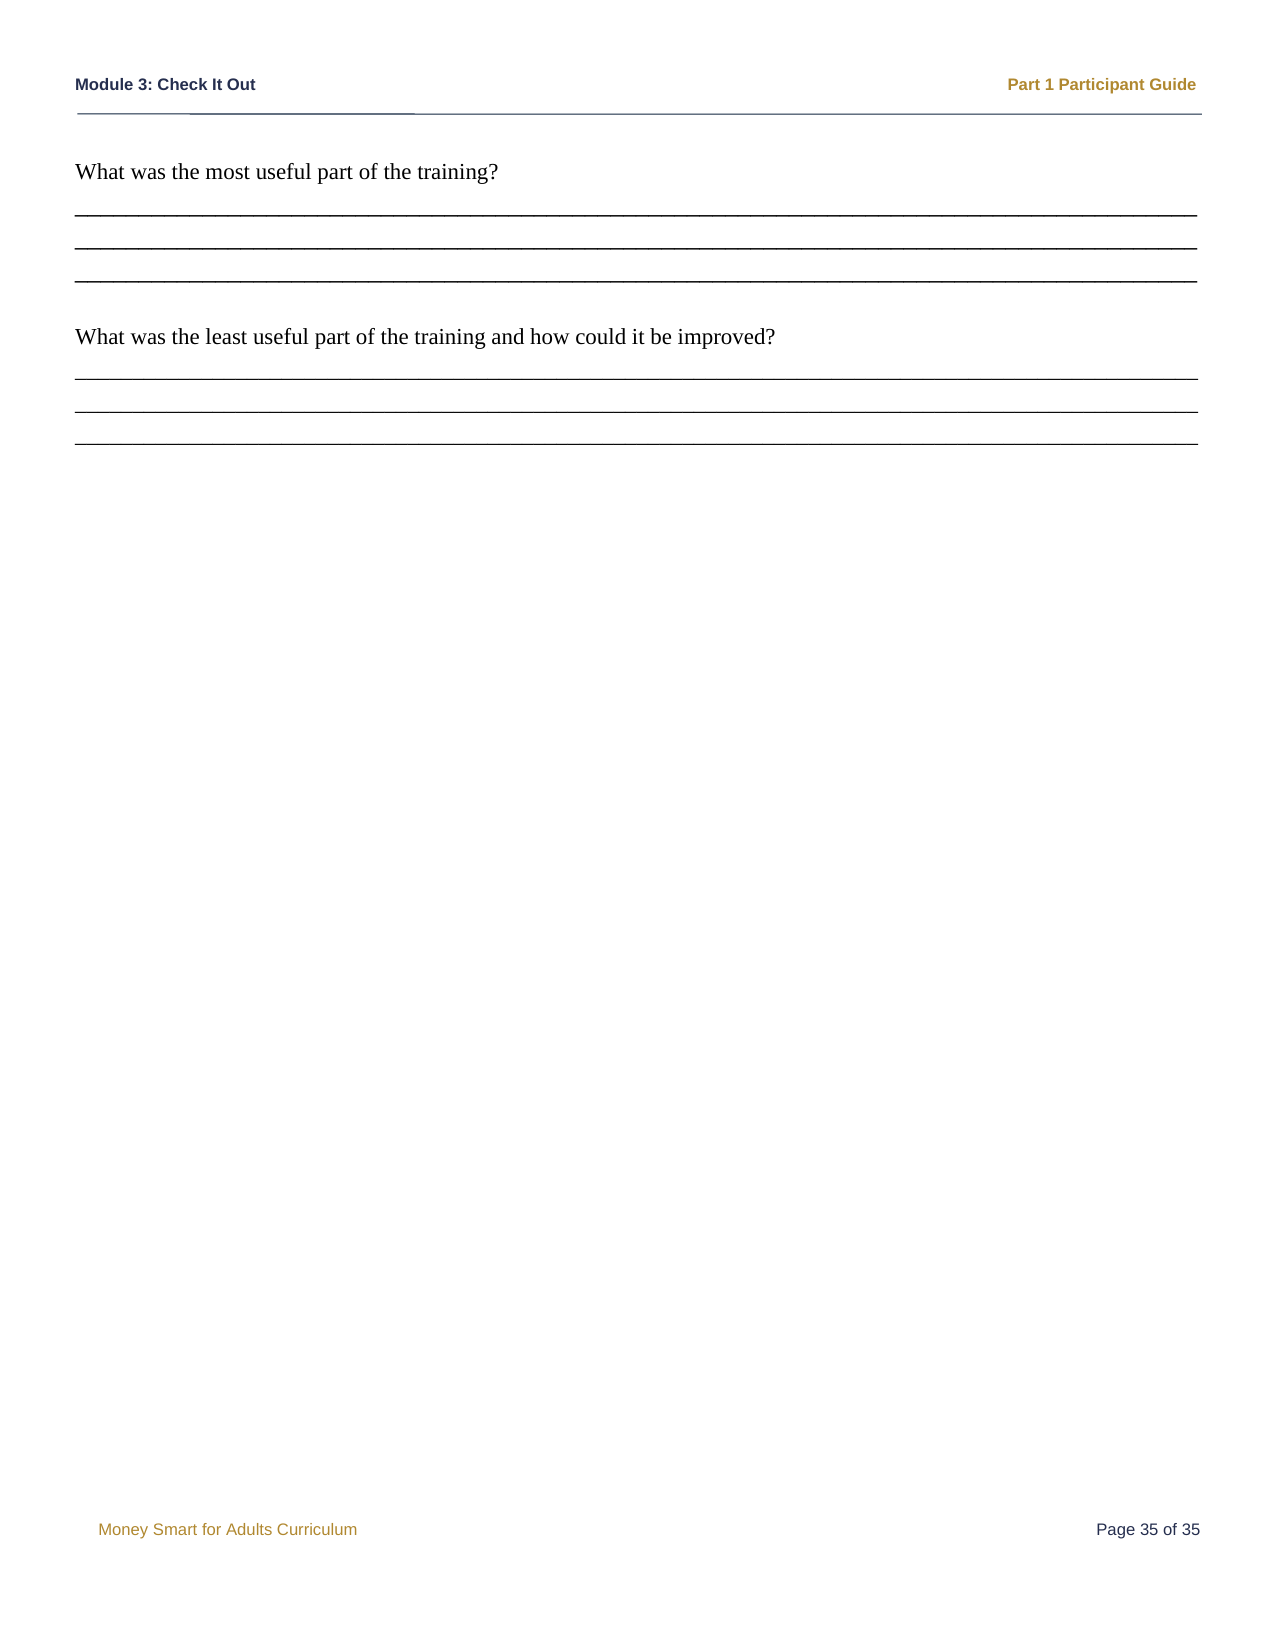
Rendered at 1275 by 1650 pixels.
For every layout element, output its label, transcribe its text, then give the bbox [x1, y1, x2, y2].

text What was the least useful part of the training and how could it be improved? [75, 323, 1200, 349]
text ________________________________________________________________________________________________________________________________________________________________________________________________________________________________________________________________________ [75, 191, 1200, 283]
text What was the most useful part of the training? [75, 158, 1200, 184]
text ______________________________________________________________________________________________________________________________________________________________________________________________________________________________________________________________________________________________________ [75, 356, 1200, 448]
